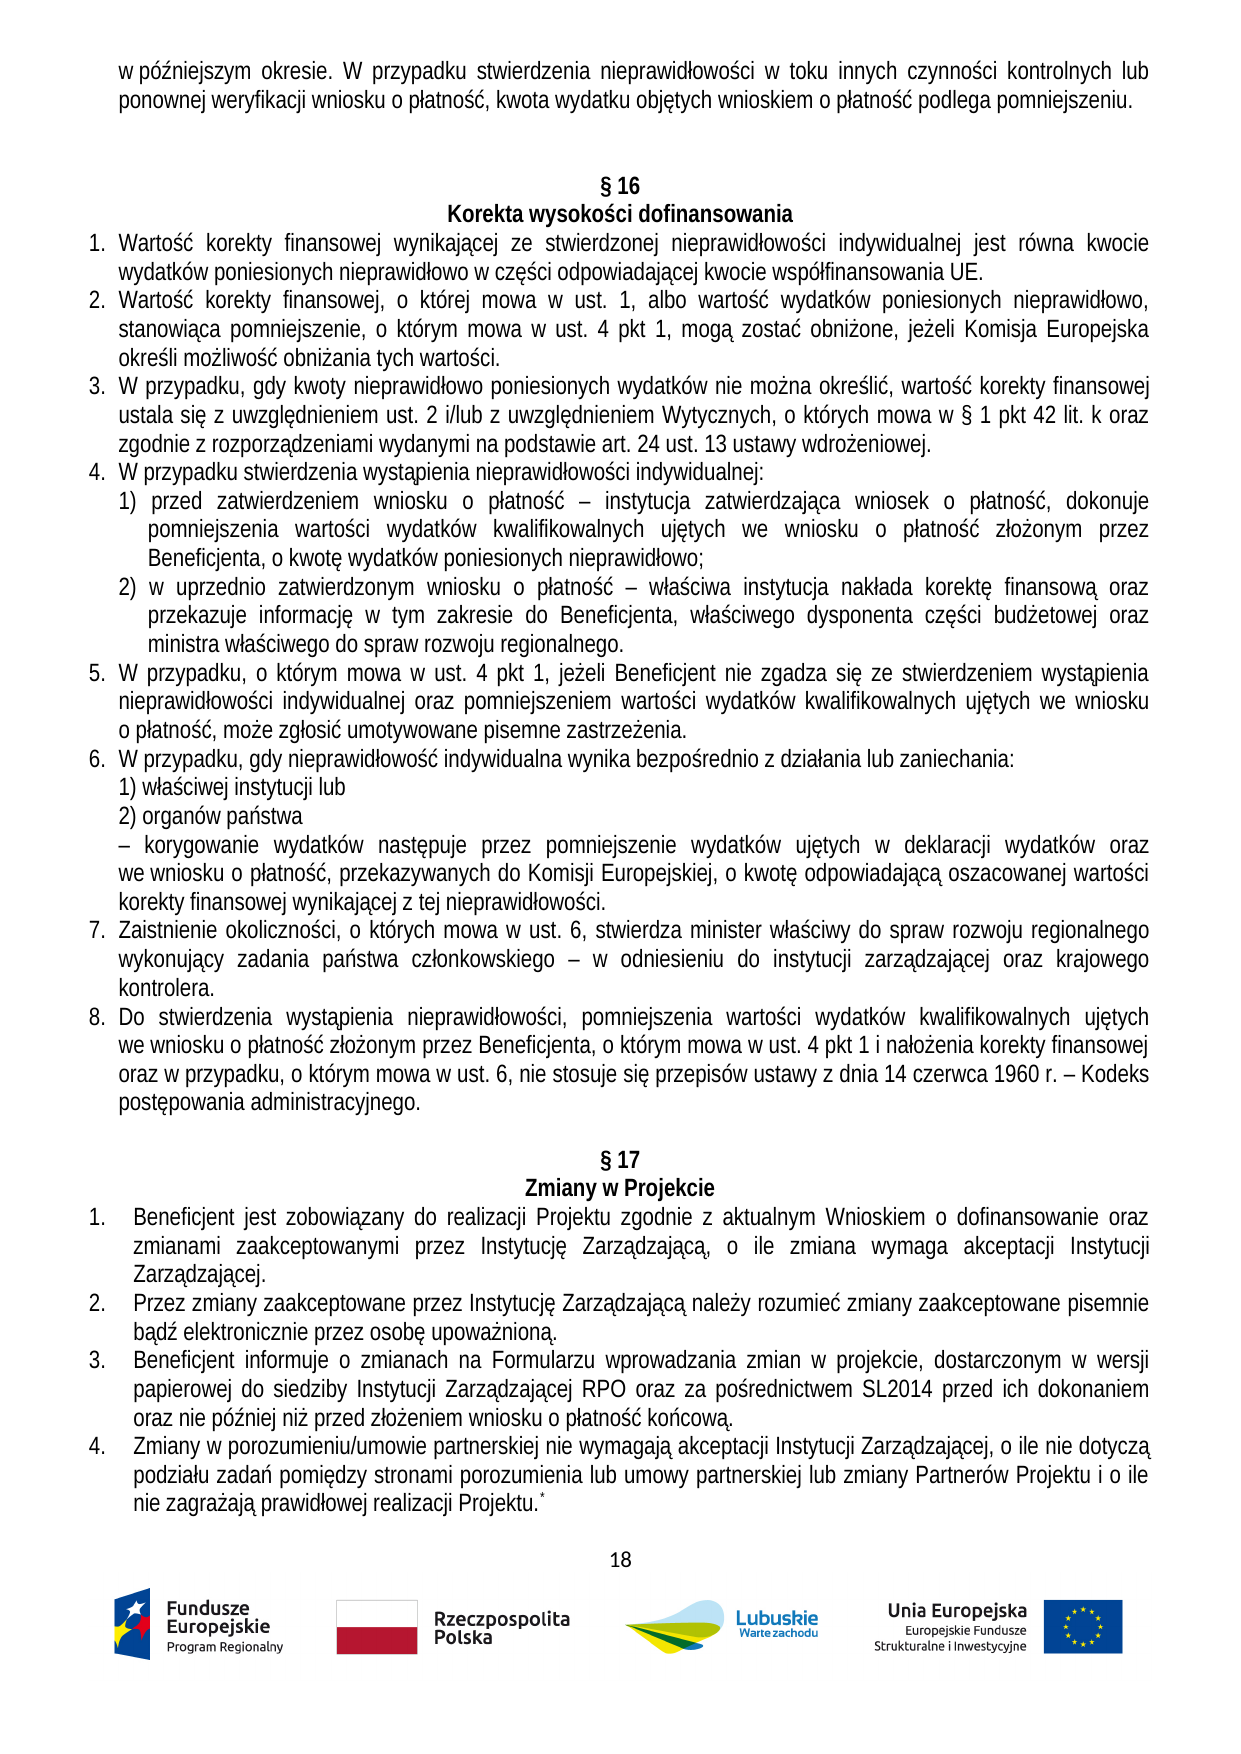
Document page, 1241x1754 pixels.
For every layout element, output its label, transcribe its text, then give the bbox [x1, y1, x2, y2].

text 2) w uprzednio zatwierdzonym wniosku o płatność – właściwa instytucja nakłada korektę finansową oraz przekazuje informację w tym zakresie do Beneficjenta, właściwego dysponenta części budżetowej oraz ministra właściwego do spraw rozwoju regionalnego. [118, 572, 1152, 658]
text § 16 [89, 171, 1152, 199]
list Do stwierdzenia wystąpienia nieprawidłowości, pomniejszenia wartości wydatków kwalifikowalnych ujętych we wniosku o płatność złożonym przez Beneficjenta, o którym mowa w ust. 4 pkt 1 i nałożenia korekty finansowej oraz w przypadku, o którym mowa w ust. 6, nie stosuje się przepisów ustawy z dnia 14 czerwca 1960 r. – Kodeks postępowania administracyjnego. [89, 1001, 1152, 1116]
list Beneficjent informuje o zmianach na Formularzu wprowadzania zmian w projekcie, dostarczonym w wersji papierowej do siedziby Instytucji Zarządzającej RPO oraz za pośrednictwem SL2014 przed ich dokonaniem oraz nie później niż przed złożeniem wniosku o płatność końcową. [89, 1345, 1152, 1431]
text 2) organów państwa [118, 801, 1152, 829]
picture [88, 1572, 1152, 1681]
list W przypadku stwierdzenia wystąpienia nieprawidłowości indywidualnej: [89, 457, 1152, 486]
text 1) przed zatwierdzeniem wniosku o płatność – instytucja zatwierdzająca wniosek o płatność, dokonuje pomniejszenia wartości wydatków kwalifikowalnych ujętych we wniosku o płatność złożonym przez Beneficjenta, o kwotę wydatków poniesionych nieprawidłowo; [118, 486, 1152, 572]
list Beneficjent jest zobowiązany do realizacji Projektu zgodnie z aktualnym Wnioskiem o dofinansowanie oraz zmianami zaakceptowanymi przez Instytucję Zarządzającą, o ile zmiana wymaga akceptacji Instytucji Zarządzającej. [89, 1202, 1152, 1288]
list Przez zmiany zaakceptowane przez Instytucję Zarządzającą należy rozumieć zmiany zaakceptowane pisemnie bądź elektronicznie przez osobę upoważnioną. [89, 1288, 1152, 1345]
text § 17 [89, 1145, 1152, 1173]
text Zmiany w Projekcie [89, 1173, 1152, 1202]
list Zaistnienie okoliczności, o których mowa w ust. 6, stwierdza minister właściwy do spraw rozwoju regionalnego wykonujący zadania państwa członkowskiego – w odniesieniu do instytucji zarządzającej oraz krajowego kontrolera. [89, 916, 1152, 1001]
list Zmiany w porozumieniu/umowie partnerskiej nie wymagają akceptacji Instytucji Zarządzającej, o ile nie dotyczą podziału zadań pomiędzy stronami porozumienia lub umowy partnerskiej lub zmiany Partnerów Projektu i o ile nie zagrażają prawidłowej realizacji Projektu.* [89, 1431, 1152, 1517]
list W przypadku, gdy nieprawidłowość indywidualna wynika bezpośrednio z działania lub zaniechania: [89, 744, 1152, 772]
text – korygowanie wydatków następuje przez pomniejszenie wydatków ujętych w deklaracji wydatków oraz we wniosku o płatność, przekazywanych do Komisji Europejskiej, o kwotę odpowiadającą oszacowanej wartości korekty finansowej wynikającej z tej nieprawidłowości. [118, 829, 1152, 916]
list Wartość korekty finansowej wynikającej ze stwierdzonej nieprawidłowości indywidualnej jest równa kwocie wydatków poniesionych nieprawidłowo w części odpowiadającej kwocie współfinansowania UE. [89, 228, 1152, 285]
list W przypadku, o którym mowa w ust. 4 pkt 1, jeżeli Beneficjent nie zgadza się ze stwierdzeniem wystąpienia nieprawidłowości indywidualnej oraz pomniejszeniem wartości wydatków kwalifikowalnych ujętych we wniosku o płatność, może zgłosić umotywowane pisemne zastrzeżenia. [89, 658, 1152, 744]
text 1) właściwej instytucji lub [118, 772, 1152, 801]
list W przypadku, gdy kwoty nieprawidłowo poniesionych wydatków nie można określić, wartość korekty finansowej ustala się z uwzględnieniem ust. 2 i/lub z uwzględnieniem Wytycznych, o których mowa w § 1 pkt 42 lit. k oraz zgodnie z rozporządzeniami wydanymi na podstawie art. 24 ust. 13 ustawy wdrożeniowej. [89, 371, 1152, 457]
text Korekta wysokości dofinansowania [89, 199, 1152, 228]
list Wartość korekty finansowej, o której mowa w ust. 1, albo wartość wydatków poniesionych nieprawidłowo, stanowiąca pomniejszenie, o którym mowa w ust. 4 pkt 1, mogą zostać obniżone, jeżeli Komisja Europejska określi możliwość obniżania tych wartości. [89, 285, 1152, 371]
